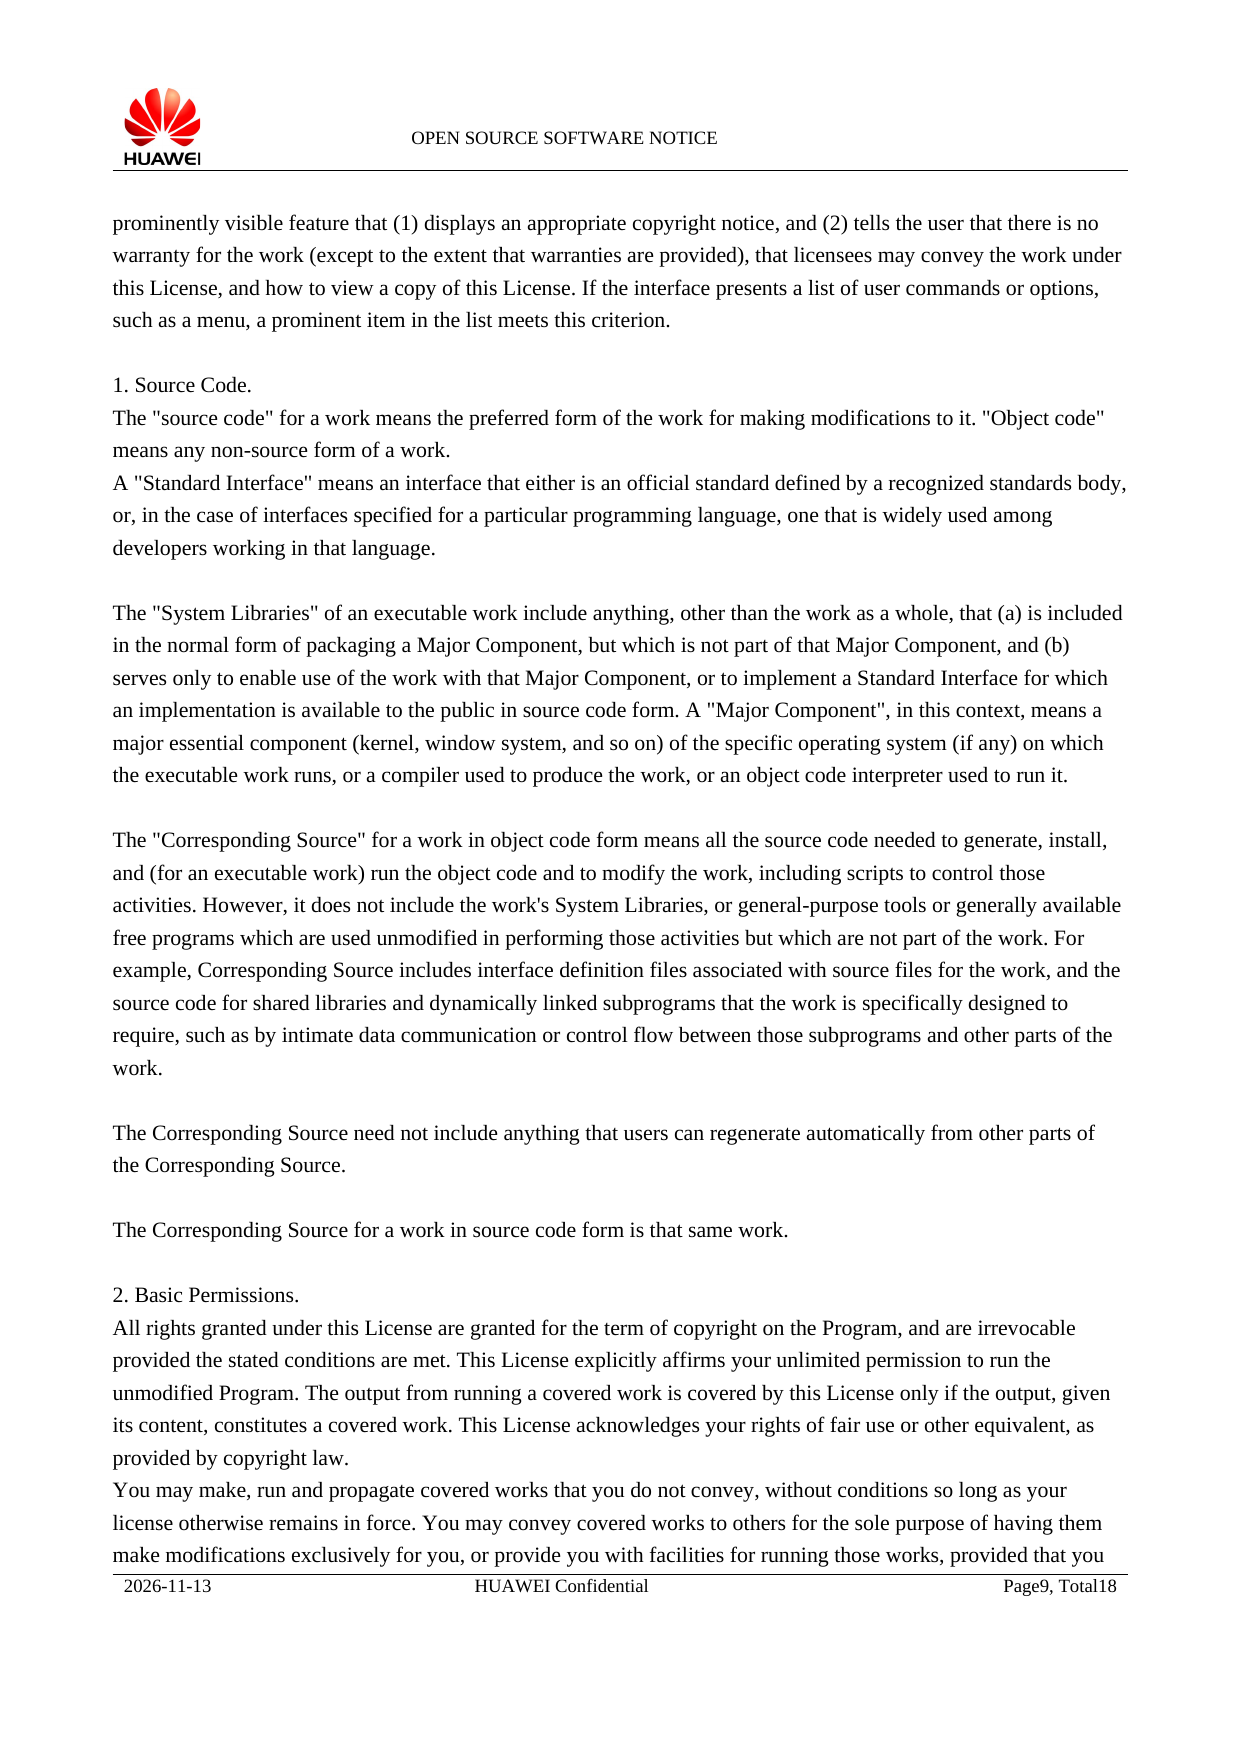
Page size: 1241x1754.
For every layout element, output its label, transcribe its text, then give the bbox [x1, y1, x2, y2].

picture [124, 88, 201, 165]
